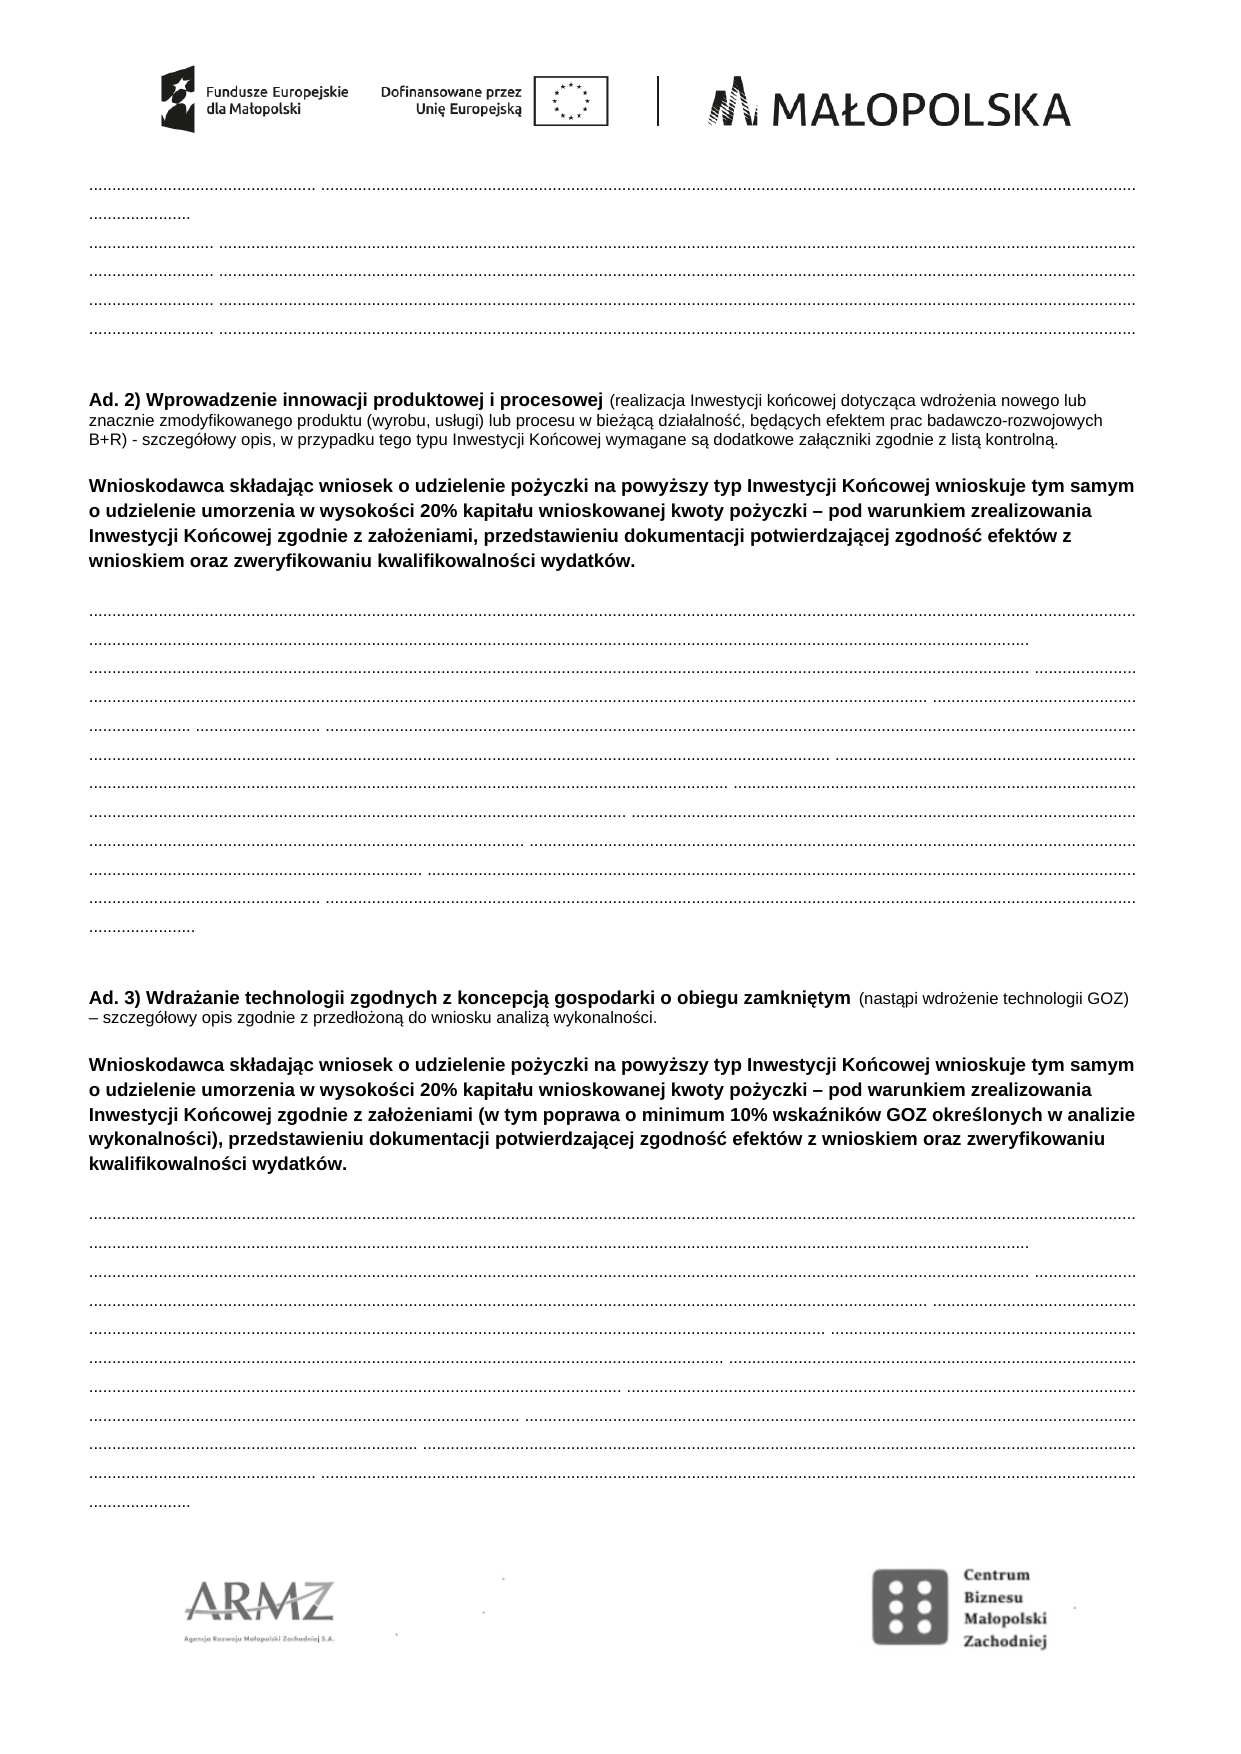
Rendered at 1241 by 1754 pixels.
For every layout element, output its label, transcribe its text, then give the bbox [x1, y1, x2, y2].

text .................................................................................................................................................................................................................................. [89, 601, 1137, 620]
text ........................... ...................................................................................................................................................................................................... [89, 232, 1137, 252]
subtitle Ad. 2) Wprowadzenie innowacji produktowej i procesowej (realizacja Inwestycji końcowej dotycząca wdrożenia nowego lub znacznie zmodyfikowanego produktu (wyrobu, usługi) lub procesu w bieżącą działalność, będących efektem prac badawczo-rozwojowych B+R) - szczegółowy opis, w przypadku tego typu Inwestycji Końcowej wymagane są dodatkowe załączniki zgodnie z listą kontrolną. [89, 389, 1137, 449]
text .................................................................................................................................................................................................................................. [89, 1204, 1137, 1223]
text Wnioskodawca składając wniosek o udzielenie pożyczki na powyższy typ Inwestycji Końcowej wnioskuje tym samym o udzielenie umorzenia w wysokości 20% kapitału wnioskowanej kwoty pożyczki – pod warunkiem zrealizowania Inwestycji Końcowej zgodnie z założeniami (w tym poprawa o minimum 10% wskaźników GOZ określonych w analizie wykonalności), przedstawieniu dokumentacji potwierdzającej zgodność efektów z wnioskiem oraz zweryfikowaniu kwalifikowalności wydatków. [89, 1054, 1137, 1174]
text Wnioskodawca składając wniosek o udzielenie pożyczki na powyższy typ Inwestycji Końcowej wnioskuje tym samym o udzielenie umorzenia w wysokości 20% kapitału wnioskowanej kwoty pożyczki – pod warunkiem zrealizowania Inwestycji Końcowej zgodnie z założeniami, przedstawieniu dokumentacji potwierdzającej zgodność efektów z wnioskiem oraz zweryfikowaniu kwalifikowalności wydatków. [89, 475, 1137, 571]
text ........................... ...................................................................................................................................................................................................... [89, 290, 1137, 309]
text ........................... ...................................................................................................................................................................................................... [89, 319, 1137, 338]
subtitle Ad. 3) Wdrażanie technologii zgodnych z koncepcją gospodarki o obiegu zamkniętym (nastąpi wdrożenie technologii GOZ) – szczegółowy opis zgodnie z przedłożoną do wniosku analizą wykonalności. [89, 987, 1137, 1027]
text ........................... ...................................................................................................................................................................................................... [89, 261, 1137, 280]
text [89, 175, 1137, 223]
text ........................................................................................................................................................................................................... ........................................................................................................................................................................................................... ........................................................................................................................................................................................................... .................................................................. ........................... ............................................................................................................................................................................................................................................................................................................................................... ........................................................................................................................................................................................................... ........................................................................................................................................................................................................... ........................................................................................................................................................................................................... ........................................................................................................................................................................................................... ........................................................................................................................................................................................................... ...................................................................................................................................................................................................... [89, 629, 1137, 936]
